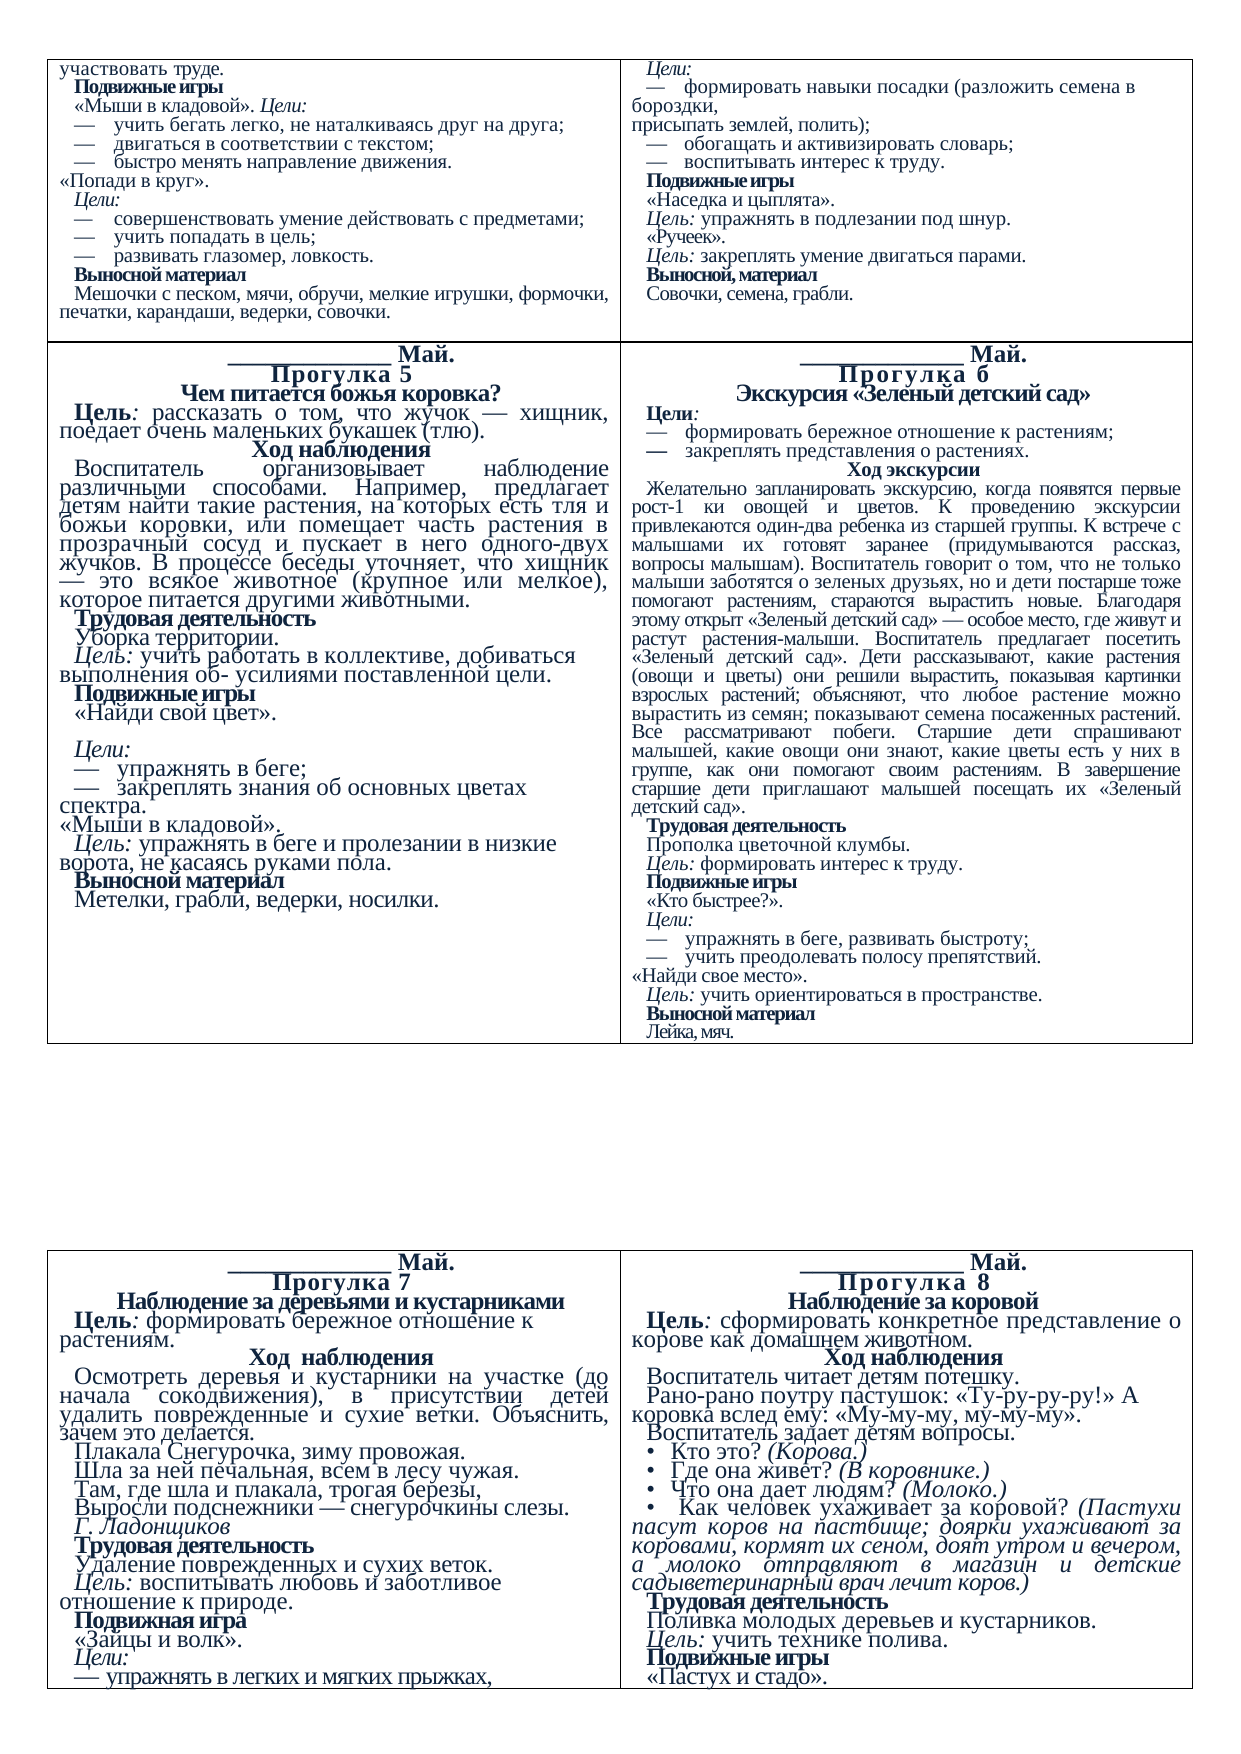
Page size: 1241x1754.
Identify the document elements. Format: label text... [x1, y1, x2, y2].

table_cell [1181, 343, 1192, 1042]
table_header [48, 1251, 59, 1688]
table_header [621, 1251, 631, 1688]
table_cell _____________ Май. Прогулка 5 Чем питается божья коровка? Цель: рассказать о том, что жучок — хищник, поедает очень маленьких букашек (тлю). Ход наблюдения Воспитатель организовывает наблюдение различными способами. Например, предлагает детям найти такие растения, на которых есть тля и божьи коровки, или помещает часть растения в прозрачный сосуд и пускает в него одного-двух жучков. В процессе беседы уточняет, что хищник — это всякое животное (крупное или мелкое), которое питается другими животными. Трудовая деятельность Уборка территории. Цель: учить работать в коллективе, добиваться выполнения об- усилиями поставленной цели. Подвижные игры «Найди свой цвет». Цели: упражнять в беге; закреплять знания об основных цветах спектра. «Мыши в кладовой». Цель: упражнять в беге и пролезании в низкие ворота, не касаясь руками пола. Выносной материал Метелки, грабли, ведерки, носилки. [48, 343, 620, 1042]
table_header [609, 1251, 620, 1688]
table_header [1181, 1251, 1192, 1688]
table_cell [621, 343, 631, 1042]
